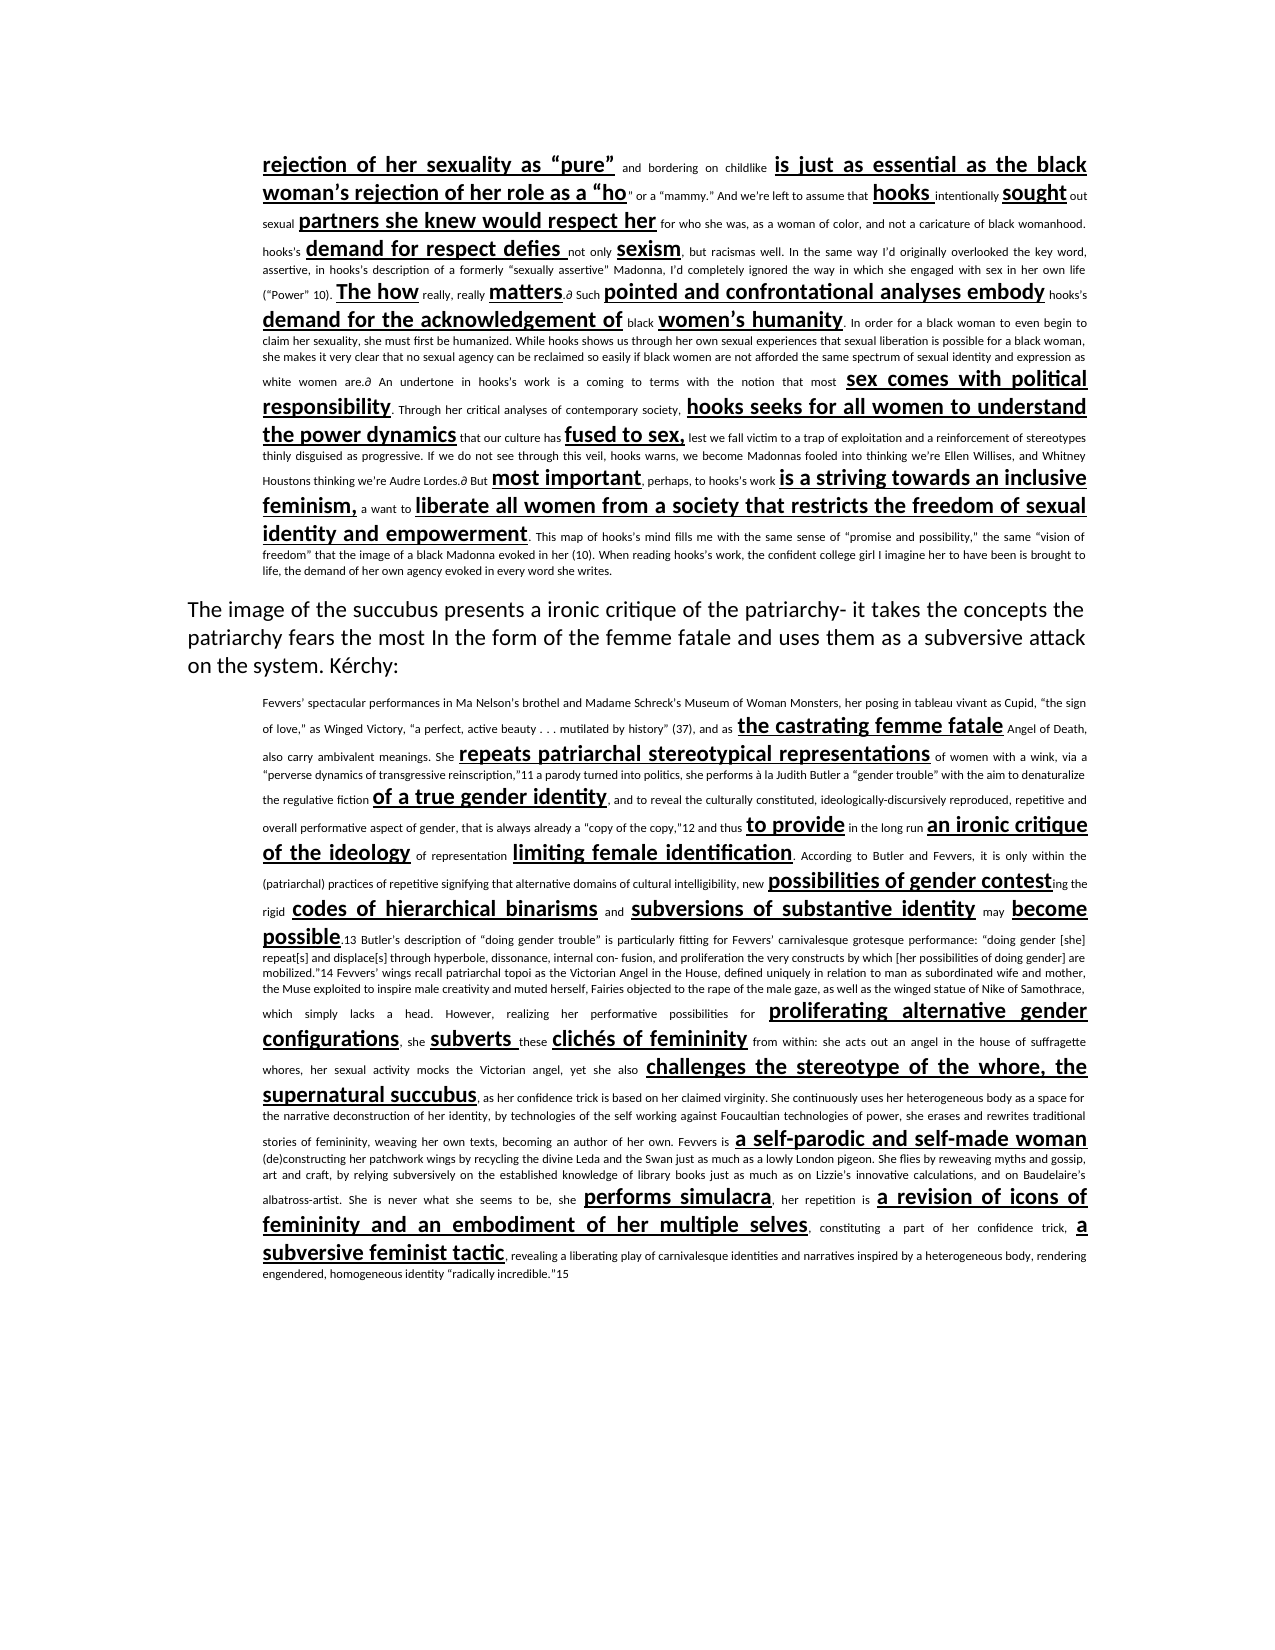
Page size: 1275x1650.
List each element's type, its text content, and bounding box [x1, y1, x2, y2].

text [262, 150, 1087, 578]
text The image of the succubus presents a ironic critique of the patriarchy- it takes the concepts the patriarchy fears the most In the form of the femme fatale and uses them as a subversive attack on the system. Kérchy: [187, 595, 1087, 679]
text Fevvers’ spectacular performances in Ma Nelson’s brothel and Madame Schreck’s Museum of Woman Monsters, her posing in tableau vivant as Cupid, “the sign of love,” as Winged Victory, “a perfect, active beauty . . . mutilated by history” (37), and as the castrating femme fatale Angel of Death, also carry ambivalent meanings. She repeats patriarchal stereotypical representations of women with a wink, via a “perverse dynamics of transgressive reinscription,”11 a parody turned into politics, she performs à la Judith Butler a “gender trouble” with the aim to denaturalize the regulative fiction of a true gender identity, and to reveal the culturally constituted, ideologically-discursively reproduced, repetitive and overall performative aspect of gender, that is always already a “copy of the copy,”12 and thus to provide in the long run an ironic critique of the ideology of representation limiting female identification. According to Butler and Fevvers, it is only within the (patriarchal) practices of repetitive signifying that alternative domains of cultural intelligibility, new possibilities of gender contesting the rigid codes of hierarchical binarisms and subversions of substantive identity may become possible.13 Butler’s description of “doing gender trouble” is particularly fitting for Fevvers’ carnivalesque grotesque performance: “doing gender [she] repeat[s] and displace[s] through hyperbole, dissonance, internal con- fusion, and proliferation the very constructs by which [her possibilities of doing gender] are mobilized.”14 Fevvers’ wings recall patriarchal topoi as the Victorian Angel in the House, defined uniquely in relation to man as subordinated wife and mother, the Muse exploited to inspire male creativity and muted herself, Fairies objected to the rape of the male gaze, as well as the winged statue of Nike of Samothrace, which simply lacks a head. However, realizing her performative possibilities for proliferating alternative gender configurations, she subverts these clichés of femininity from within: she acts out an angel in the house of suffragette whores, her sexual activity mocks the Victorian angel, yet she also challenges the stereotype of the whore, the supernatural succubus, as her confidence trick is based on her claimed virginity. She continuously uses her heterogeneous body as a space for the narrative deconstruction of her identity, by technologies of the self working against Foucaultian technologies of power, she erases and rewrites traditional stories of femininity, weaving her own texts, becoming an author of her own. Fevvers is a self-parodic and self-made woman (de)constructing her patchwork wings by recycling the divine Leda and the Swan just as much as a lowly London pigeon. She flies by reweaving myths and gossip, art and craft, by relying subversively on the established knowledge of library books just as much as on Lizzie’s innovative calculations, and on Baudelaire’s albatross-artist. She is never what she seems to be, she performs simulacra, her repetition is a revision of icons of femininity and an embodiment of her multiple selves, constituting a part of her confidence trick, a subversive feminist tactic, revealing a liberating play of carnivalesque identities and narratives inspired by a heterogeneous body, rendering engendered, homogeneous identity “radically incredible.”15 [262, 696, 1087, 1282]
